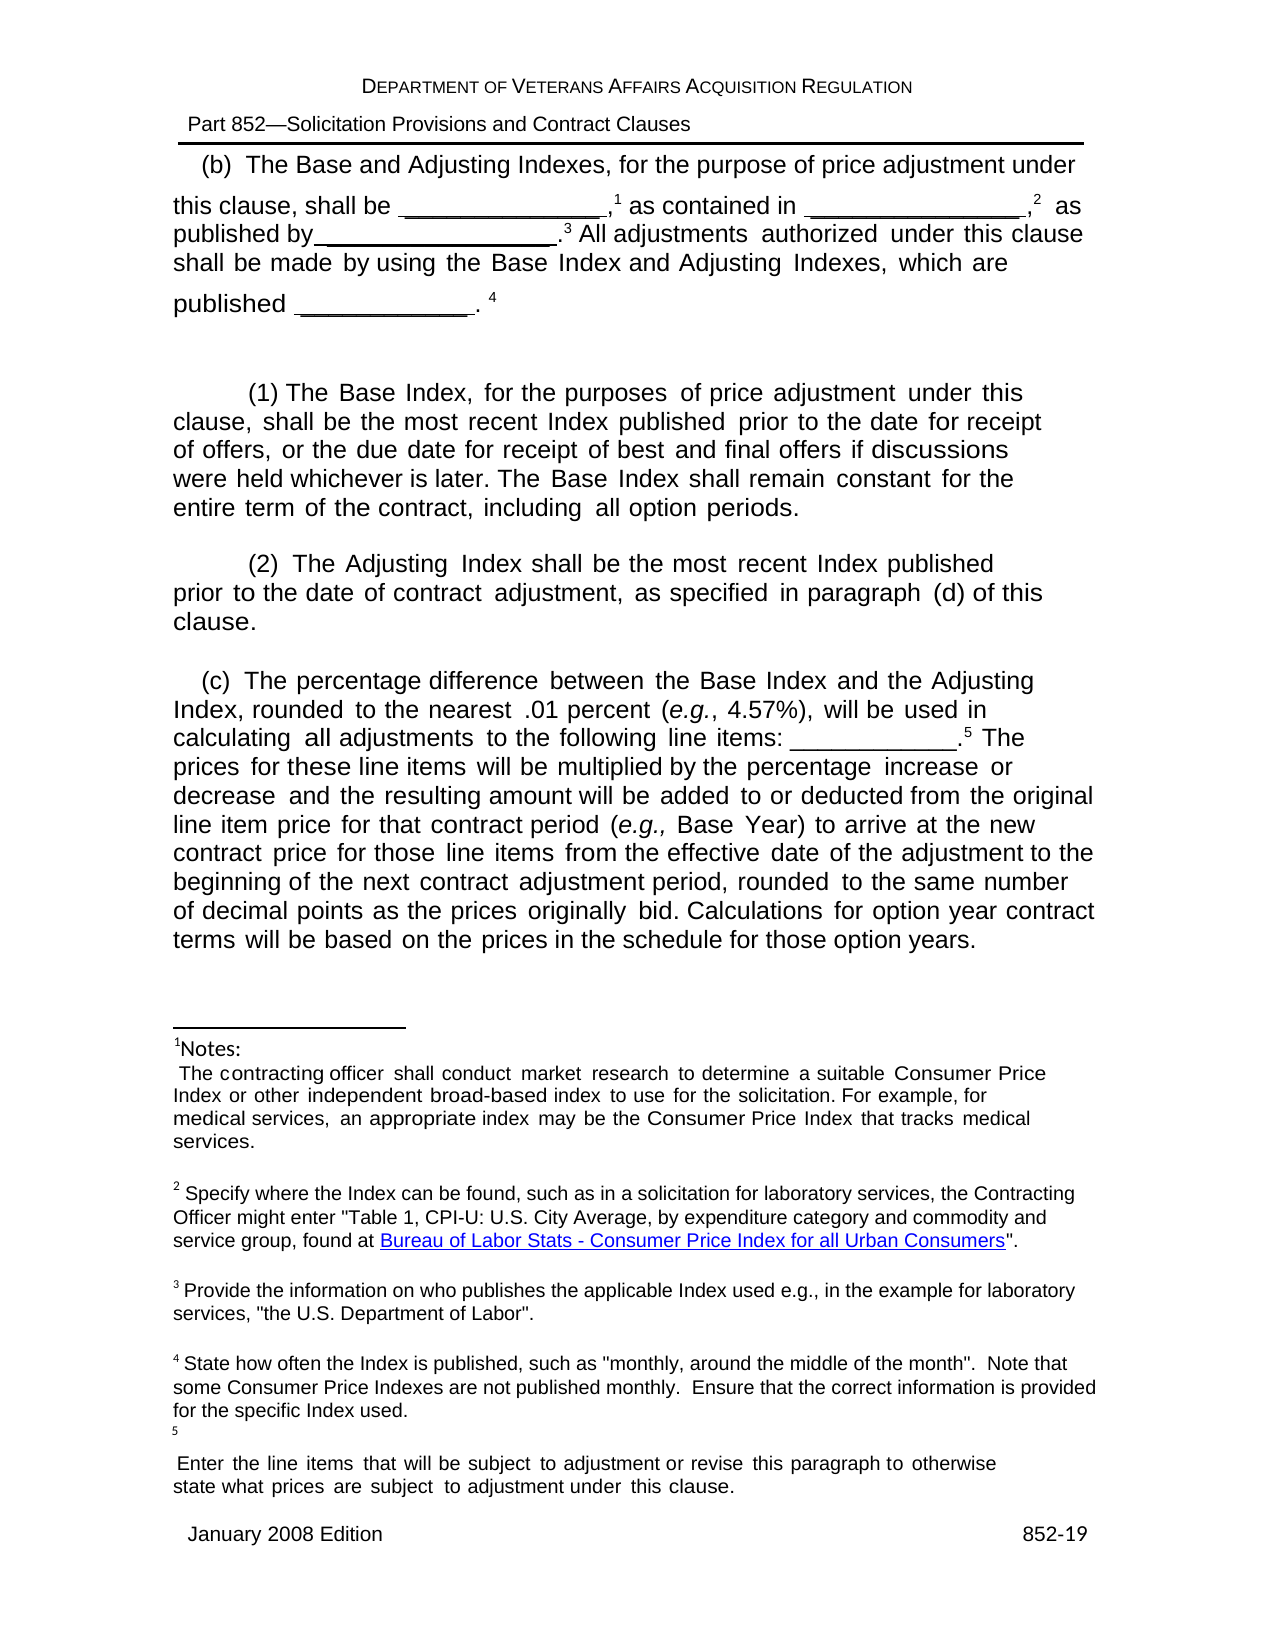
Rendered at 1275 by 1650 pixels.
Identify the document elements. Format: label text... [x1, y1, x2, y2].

text (2) The Adjusting Index shall be the most recent Index published prior to the date of contract adjustment, as specified in paragraph (d) of this clause. [173, 549, 1043, 636]
text (c) The percentage difference between the Base Index and the Adjusting Index, rounded to the nearest .01 percent (e.g., 4.57%), will be used in calculating all adjustments to the following line items: ____________. The prices for these line items will be multiplied by the percentage increase or decrease and the resulting amount will be added to or deducted from the original line item price for that contract period (e.g., Base Year) to arrive at the new contract price for those line items from the effective date of the adjustment to the beginning of the next contract adjustment period, rounded to the same number of decimal points as the prices originally bid. Calculations for option year contract terms will be based on the prices in the schedule for those option years. [173, 666, 1097, 953]
text (1) The Base Index, for the purposes of price adjustment under this clause, shall be the most recent Index published prior to the date for receipt of offers, or the due date for receipt of best and final offers if discussions were held whichever is later. The Base Index shall remain constant for the entire term of the contract, including all option periods. [173, 378, 1043, 522]
text (b) The Base and Adjusting Indexes, for the purpose of price adjustment under this clause, shall be ______________ , as contained in _______________ , as published by ________________ . All adjustments authorized under this clause shall be made by using the Base Index and Adjusting Indexes, which are published ____________ . [173, 150, 1104, 318]
